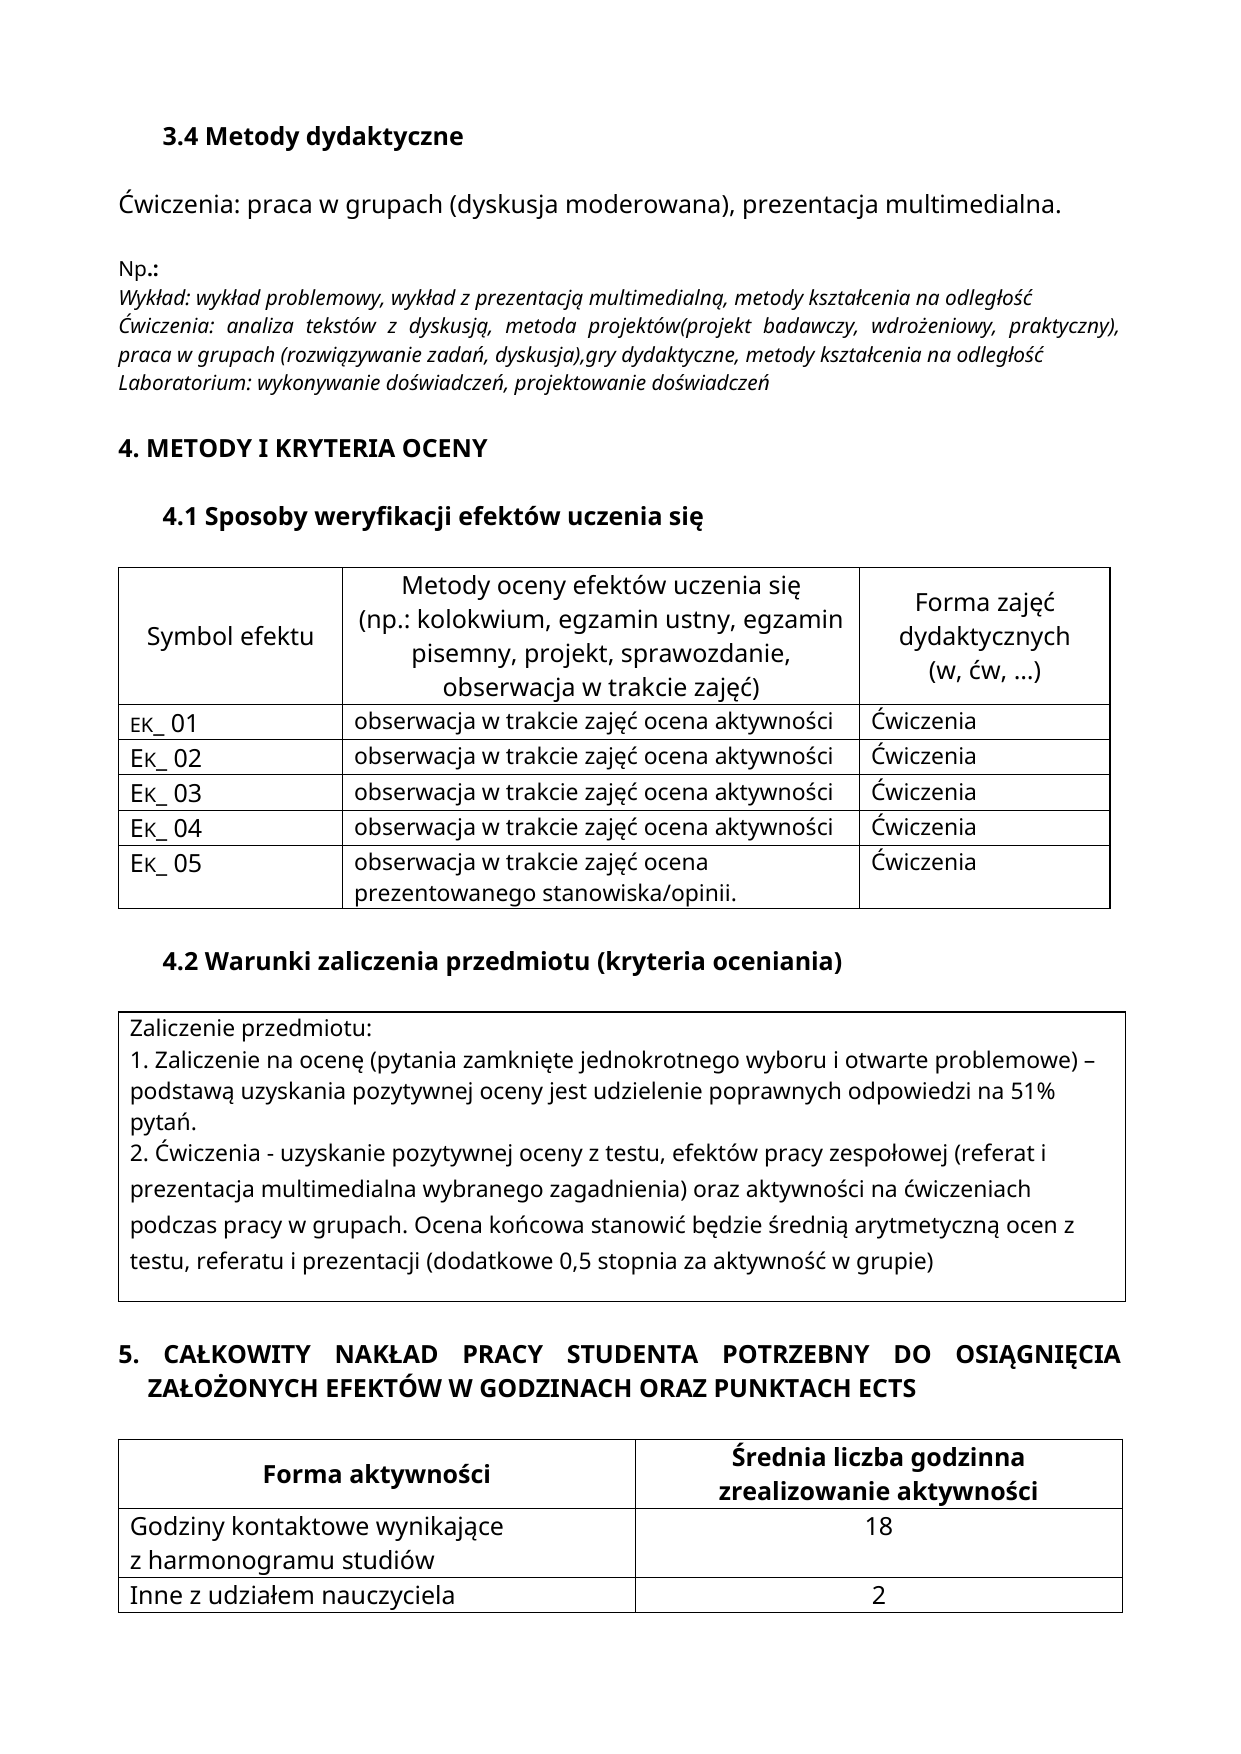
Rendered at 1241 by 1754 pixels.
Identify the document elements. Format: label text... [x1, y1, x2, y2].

table_cell obserwacja w trakcie zajęć ocena aktywności [343, 775, 859, 809]
table_cell Ek_ 05 [119, 846, 342, 908]
table_cell Godziny kontaktowe wynikające z harmonogramu studiów [119, 1509, 635, 1577]
table_cell Ćwiczenia [860, 846, 1109, 908]
table_cell obserwacja w trakcie zajęć ocena aktywności [343, 705, 859, 739]
table_cell 2 [636, 1578, 1122, 1612]
table_cell Ćwiczenia [860, 705, 1109, 739]
table_header Średnia liczba godzinna zrealizowanie aktywności [636, 1440, 1122, 1508]
text Np.: [118, 254, 1122, 283]
table_cell obserwacja w trakcie zajęć ocena aktywności [343, 811, 859, 844]
table_cell Ek_ 03 [119, 775, 342, 809]
table_cell 18 [636, 1509, 1122, 1577]
text 5. CAŁKOWITY NAKŁAD PRACY STUDENTA POTRZEBNY DO OSIĄGNIĘCIA ZAŁOŻONYCH EFEKTÓW W GODZINACH ORAZ PUNKTACH ECTS [118, 1336, 1122, 1404]
table_header Forma zajęć dydaktycznych (w, ćw, …) [860, 568, 1109, 704]
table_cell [119, 1578, 635, 1612]
table_cell Ćwiczenia [860, 775, 1109, 809]
table_header Metody oceny efektów uczenia się (np.: kolokwium, egzamin ustny, egzamin pisemny, projekt, sprawozdanie, obserwacja w trakcie zajęć) [343, 568, 859, 704]
table_cell ek_ 01 [119, 705, 342, 739]
text 4.2 Warunki zaliczenia przedmiotu (kryteria oceniania) [162, 943, 1122, 977]
text 4. METODY I KRYTERIA OCENY [118, 431, 1122, 465]
text Ćwiczenia: analiza tekstów z dyskusją, metoda projektów(projekt badawczy, wdrożeniowy, praktyczny), praca w grupach (rozwiązywanie zadań, dyskusja),gry dydaktyczne, metody kształcenia na odległość [118, 311, 1122, 368]
table_cell Ćwiczenia [860, 811, 1109, 844]
table_header Symbol efektu [119, 568, 342, 704]
table_cell obserwacja w trakcie zajęć ocena prezentowanego stanowiska/opinii. [343, 846, 859, 908]
table_header Forma aktywności [119, 1440, 635, 1508]
text Wykład: wykład problemowy, wykład z prezentacją multimedialną, metody kształcenia na odległość [118, 283, 1122, 311]
table_cell Ćwiczenia [860, 740, 1109, 774]
text 3.4 Metody dydaktyczne [162, 118, 1122, 152]
text 4.1 Sposoby weryfikacji efektów uczenia się [162, 499, 1122, 533]
text Ćwiczenia: praca w grupach (dyskusja moderowana), prezentacja multimedialna. [118, 186, 1122, 220]
table_header Zaliczenie przedmiotu: 1. Zaliczenie na ocenę (pytania zamknięte jednokrotnego wyboru i otwarte problemowe) – podstawą uzyskania pozytywnej oceny jest udzielenie poprawnych odpowiedzi na 51% pytań. 2. Ćwiczenia - uzyskanie pozytywnej oceny z testu, efektów pracy zespołowej (referat i prezentacja multimedialna wybranego zagadnienia) oraz aktywności na ćwiczeniach podczas pracy w grupach. Ocena końcowa stanowić będzie średnią arytmetyczną ocen z testu, referatu i prezentacji (dodatkowe 0,5 stopnia za aktywność w grupie) [119, 1013, 1125, 1301]
table_cell Ek_ 04 [119, 811, 342, 844]
table_cell obserwacja w trakcie zajęć ocena aktywności [343, 740, 859, 774]
text Laboratorium: wykonywanie doświadczeń, projektowanie doświadczeń [118, 368, 1122, 397]
table_cell Ek_ 02 [119, 740, 342, 774]
